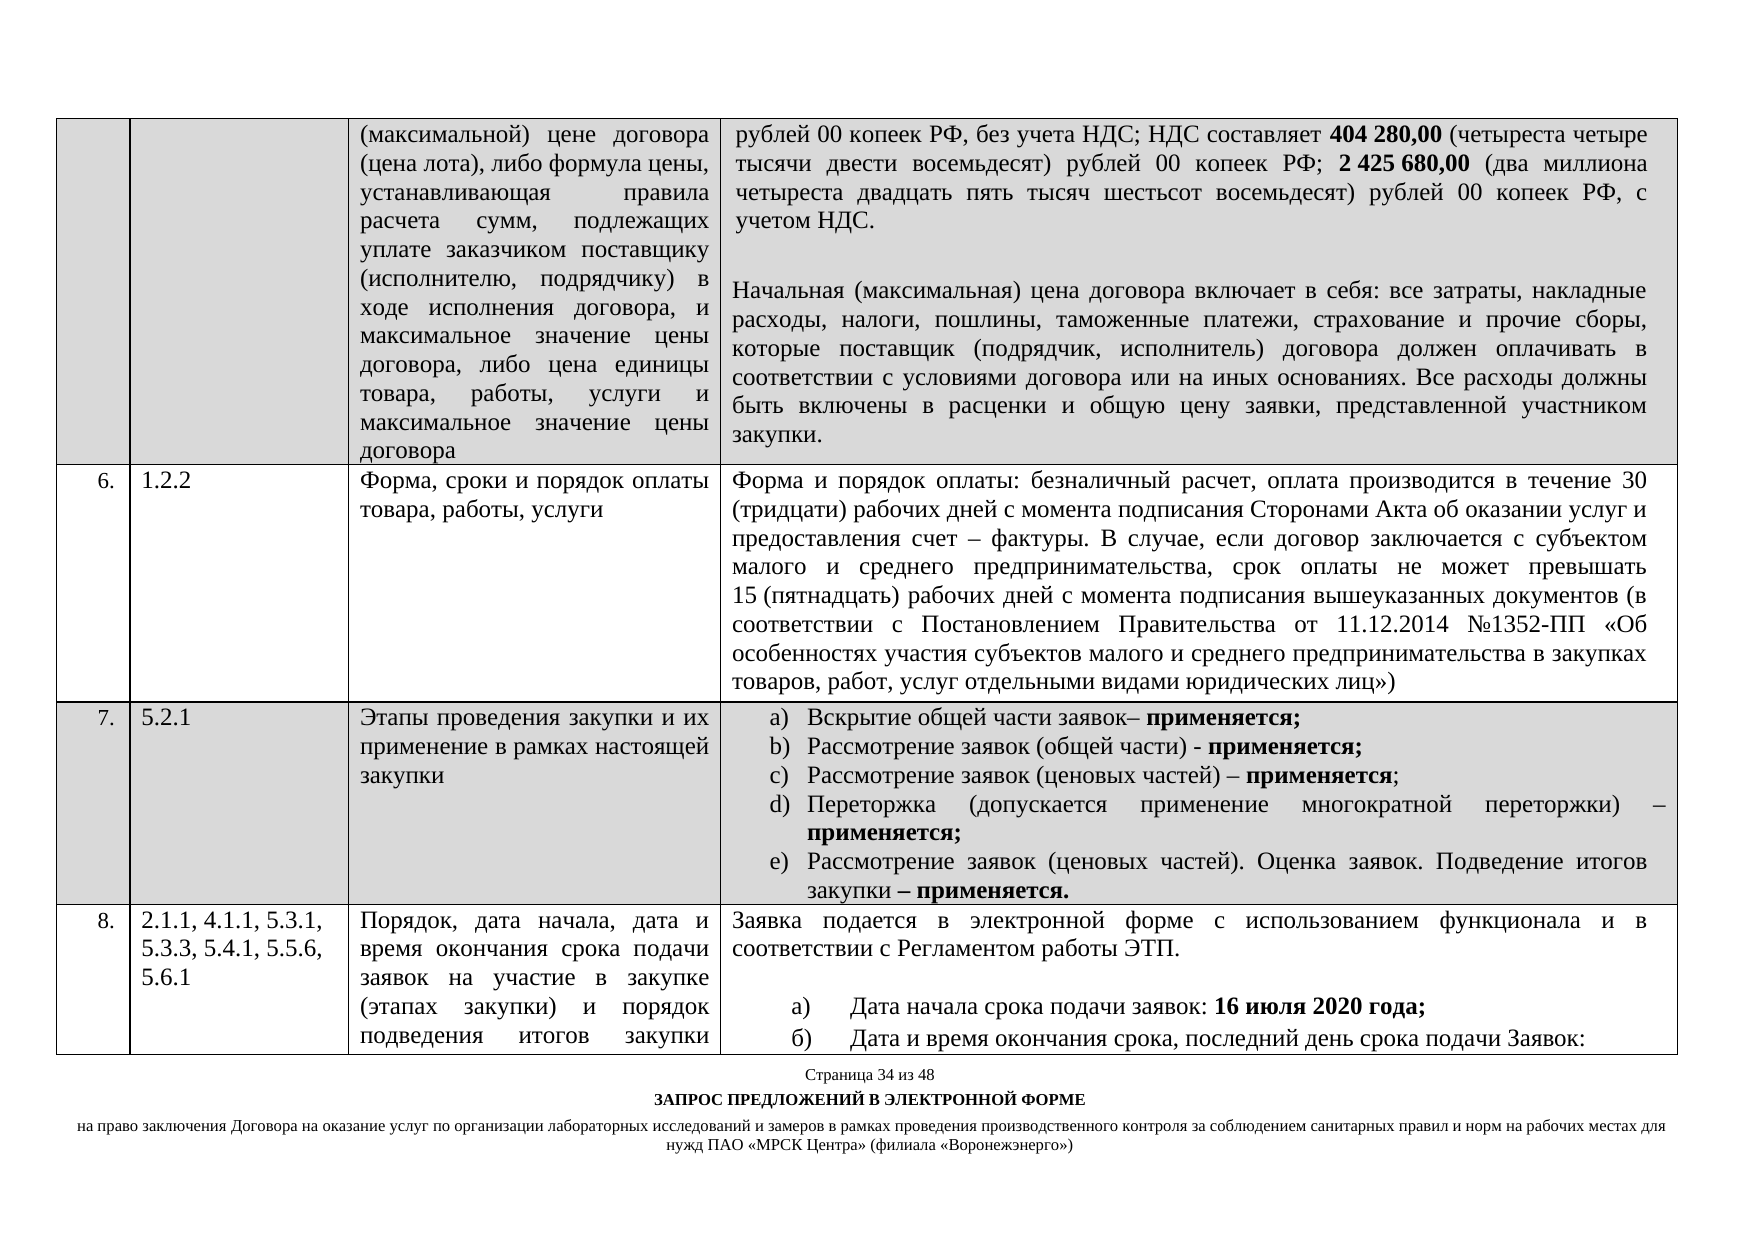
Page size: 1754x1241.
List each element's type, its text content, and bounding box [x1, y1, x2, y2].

table_cell 5.2.1 [131, 703, 348, 904]
table_cell Вскрытие общей части заявок– применяется; Рассмотрение заявок (общей части) - применяется; Рассмотрение заявок (ценовых частей) – применяется; Переторжка (допускается применение многократной переторжки) – применяется; Рассмотрение заявок (ценовых частей). Оценка заявок. Подведение итогов закупки – применяется. [721, 703, 1677, 904]
table_cell [57, 703, 129, 904]
table_cell Форма и порядок оплаты: безналичный расчет, оплата производится в течение 30 (тридцати) рабочих дней с момента подписания Сторонами Акта об оказании услуг и предоставления счет – фактуры. В случае, если договор заключается с субъектом малого и среднего предпринимательства, срок оплаты не может превышать 15 (пятнадцать) рабочих дней с момента подписания вышеуказанных документов (в соответствии с Постановлением Правительства от 11.12.2014 №1352-ПП «Об особенностях участия субъектов малого и среднего предпринимательства в закупках товаров, работ, услуг отдельными видами юридических лиц») [721, 465, 1677, 701]
table_cell [57, 119, 129, 464]
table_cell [721, 119, 1677, 464]
table_cell Этапы проведения закупки и их применение в рамках настоящей закупки [349, 703, 720, 904]
table_cell 1.2.2 [131, 465, 348, 701]
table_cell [131, 905, 348, 1054]
table_cell [57, 905, 129, 1054]
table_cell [349, 119, 720, 464]
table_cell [131, 119, 348, 464]
table_cell Форма, сроки и порядок оплаты товара, работы, услуги [349, 465, 720, 701]
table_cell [721, 905, 1677, 1054]
table_cell [57, 465, 129, 701]
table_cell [349, 905, 720, 1054]
